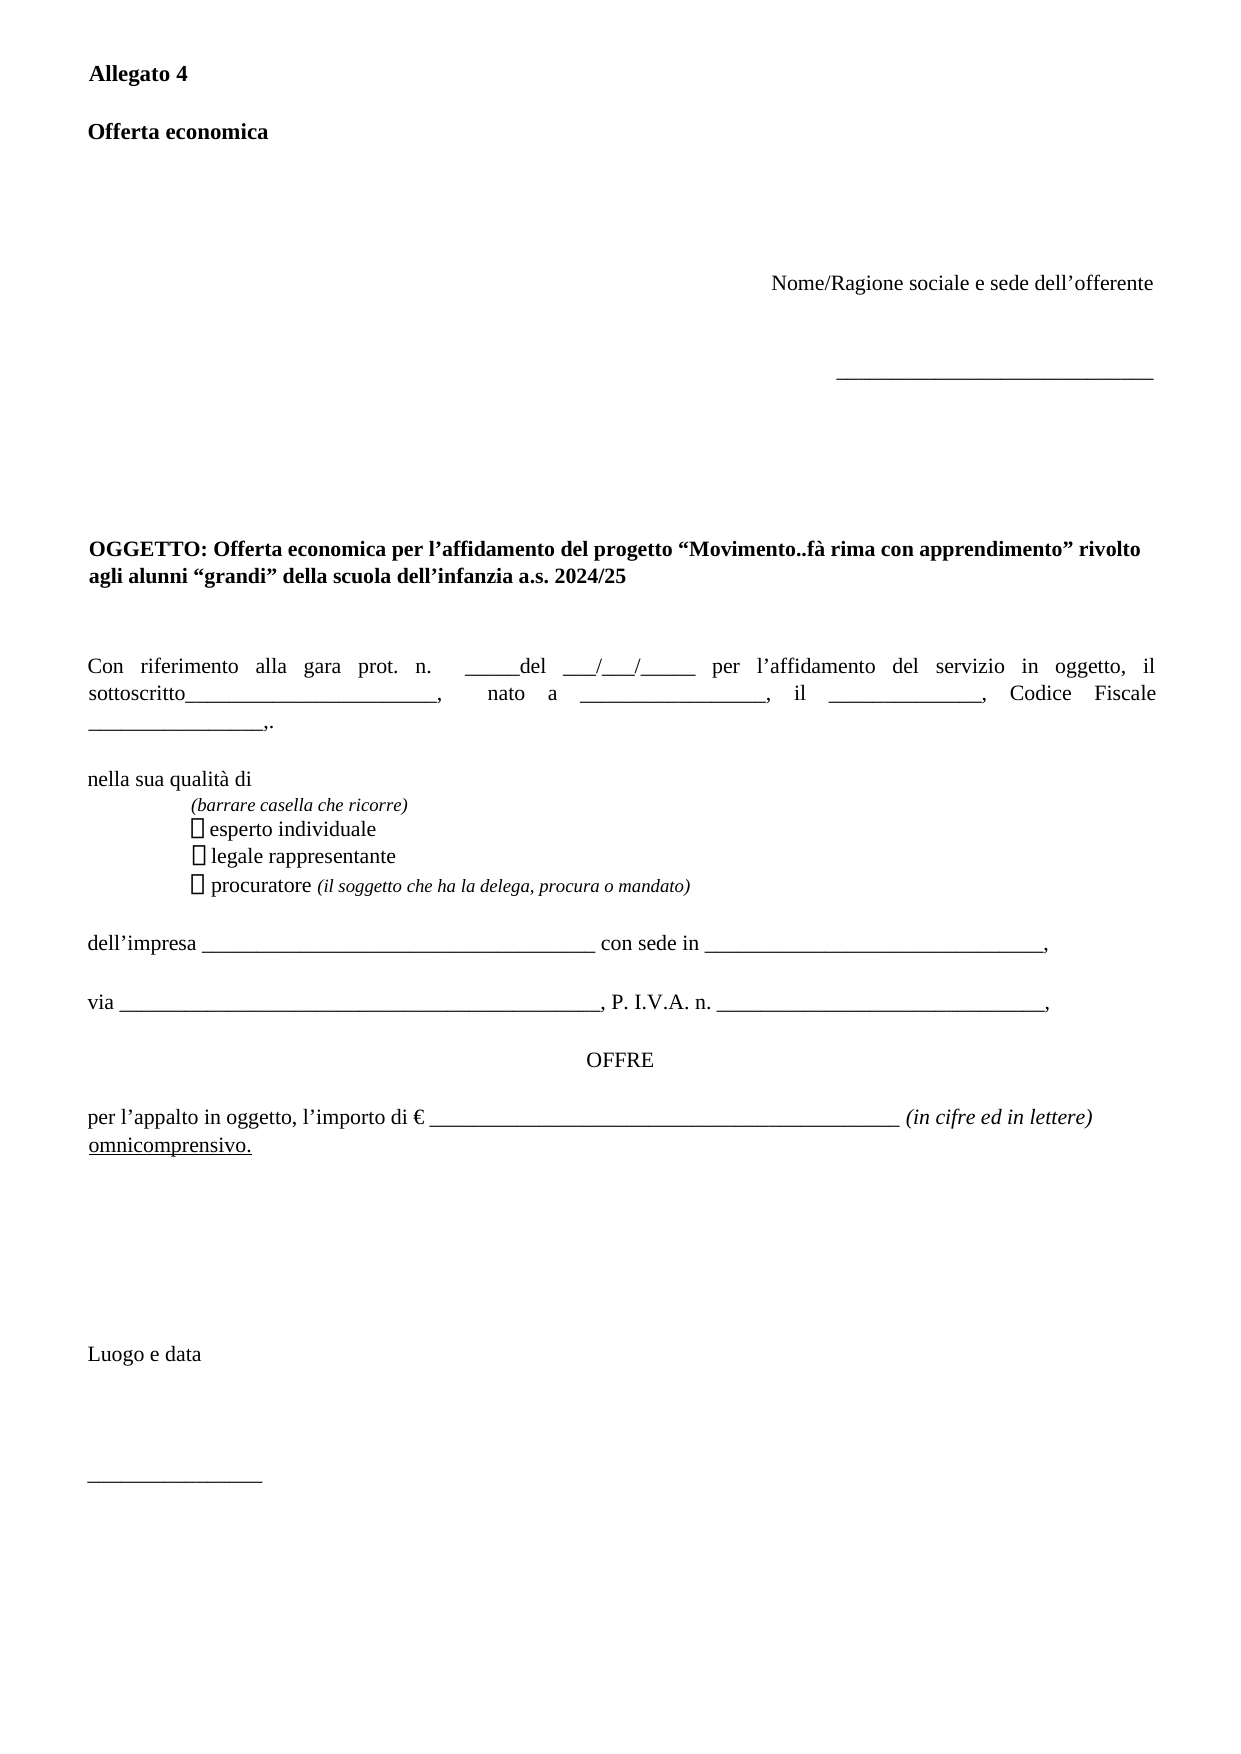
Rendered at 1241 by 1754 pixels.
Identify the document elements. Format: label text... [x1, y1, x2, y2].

text Con riferimento alla gara prot. n. _____del ___/___/_____ per l’affidamento del servizio in oggetto, il sottoscritto_______________________, nato a _________________, il ______________, Codice Fiscale ________________,. [87, 653, 1157, 733]
text nella sua qualità di [87, 766, 1157, 792]
text OFFRE [90, 1047, 1150, 1072]
text OGGETTO: Offerta economica per l’affidamento del progetto “Movimento..fà rima con apprendimento” rivolto agli alunni “grandi” della scuola dell’infanzia a.s. 2024/25 [89, 536, 1157, 589]
text ________________ [87, 1460, 1157, 1485]
text (barrare casella che ricorre) [191, 794, 441, 815]
text via ____________________________________________, P. I.V.A. n. ______________________________, [87, 989, 1157, 1014]
text per l’appalto in oggetto, l’importo di € ___________________________________________ (in cifre ed in lettere) omnicomprensivo. [87, 1104, 1157, 1157]
text ⎕ procuratore (il soggetto che ha la delega, procura o mandato) [191, 872, 1157, 897]
text Nome/Ragione sociale e sede dell’offerente [89, 270, 1153, 295]
text Luogo e data [87, 1341, 1157, 1366]
text Offerta economica [87, 118, 1157, 144]
text ⎕ esperto individuale [191, 816, 441, 842]
text dell’impresa ____________________________________ con sede in _______________________________, [87, 930, 1157, 956]
text ⎕ legale rappresentante [192, 842, 1157, 869]
text _____________________________ [89, 357, 1153, 382]
